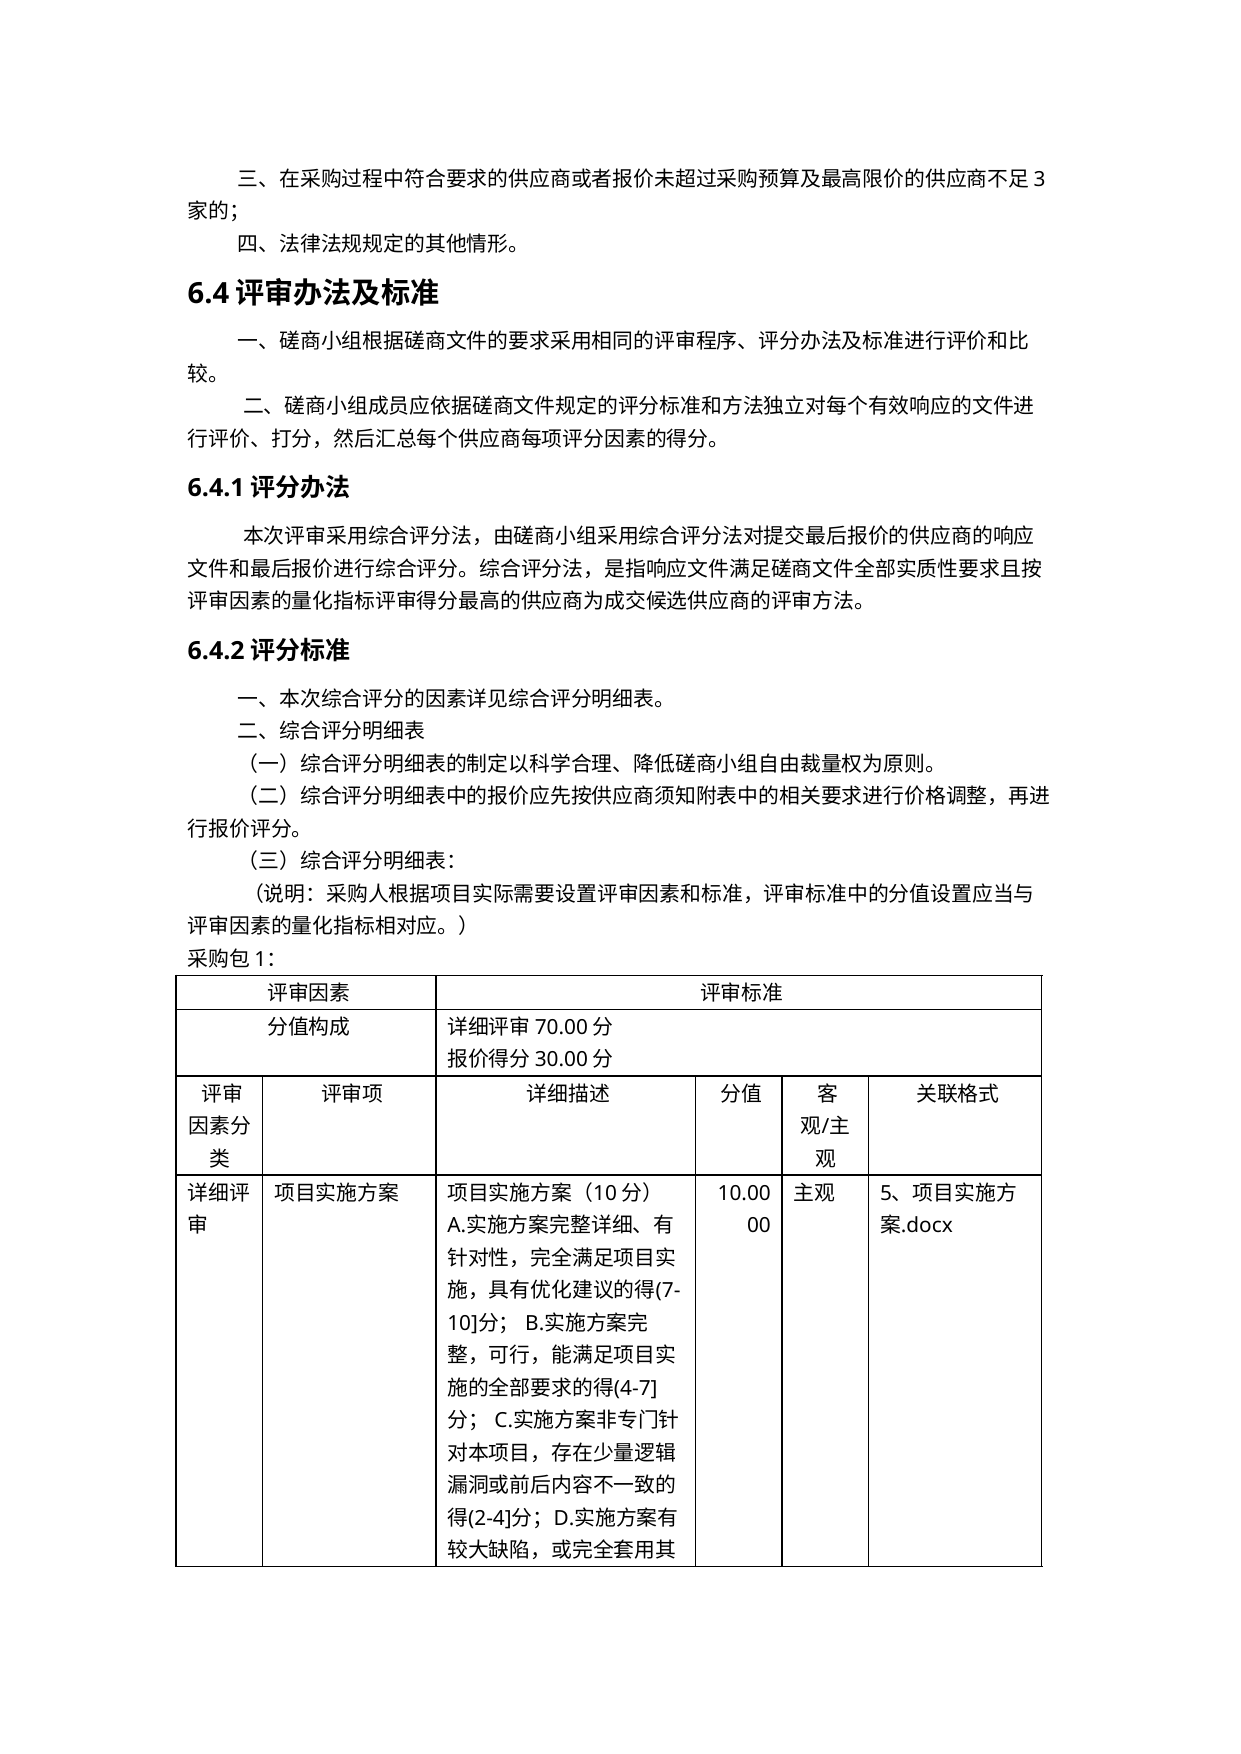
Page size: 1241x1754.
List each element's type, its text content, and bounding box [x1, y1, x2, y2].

text 四、法律法规规定的其他情形。 [187, 227, 1053, 259]
text （二）综合评分明细表中的报价应先按供应商须知附表中的相关要求进行价格调整，再进行报价评分。 [187, 779, 1053, 844]
table_cell 详细评审70.00分 报价得分30.00分 [437, 1010, 1041, 1075]
text （说明：采购人根据项目实际需要设置评审因素和标准，评审标准中的分值设置应当与评审因素的量化指标相对应。） [187, 877, 1053, 942]
text 6.4.2评分标准 [187, 617, 1053, 682]
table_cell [437, 1176, 695, 1566]
table_cell 详细评审 [177, 1176, 262, 1566]
table_header 评审因素 [177, 976, 435, 1008]
text 三、在采购过程中符合要求的供应商或者报价未超过采购预算及最高限价的供应商不足3家的； [187, 162, 1053, 227]
text 一、本次综合评分的因素详见综合评分明细表。 [187, 682, 1053, 714]
text 一、磋商小组根据磋商文件的要求采用相同的评审程序、评分办法及标准进行评价和比较。 [187, 324, 1053, 389]
text 本次评审采用综合评分法，由磋商小组采用综合评分法对提交最后报价的供应商的响应文件和最后报价进行综合评分。综合评分法，是指响应文件满足磋商文件全部实质性要求且按评审因素的量化指标评审得分最高的供应商为成交候选供应商的评审方法。 [187, 519, 1053, 617]
table_cell 主观 [783, 1176, 868, 1566]
table_cell 关联格式 [869, 1077, 1041, 1174]
table_cell 客观/主观 [783, 1077, 868, 1174]
table_cell 分值 [696, 1077, 781, 1174]
table_cell 项目实施方案 [263, 1176, 435, 1566]
text 二、磋商小组成员应依据磋商文件规定的评分标准和方法独立对每个有效响应的文件进行评价、打分，然后汇总每个供应商每项评分因素的得分。 [187, 389, 1053, 454]
text 二、综合评分明细表 [187, 714, 1053, 747]
text 6.4.1评分办法 [187, 454, 1053, 519]
table_cell 详细描述 [437, 1077, 695, 1174]
text 6.4评审办法及标准 [187, 259, 1053, 324]
text （三）综合评分明细表： [187, 844, 1053, 877]
text 采购包1： [187, 942, 1053, 974]
table_cell 5、项目实施方案.docx [869, 1176, 1041, 1566]
table_cell 评审项 [263, 1077, 435, 1174]
table_header 评审标准 [437, 976, 1041, 1008]
table_cell 评审因素分类 [177, 1077, 262, 1174]
table_cell 10.0000 [696, 1176, 781, 1566]
table_cell 分值构成 [177, 1010, 435, 1075]
text （一）综合评分明细表的制定以科学合理、降低磋商小组自由裁量权为原则。 [187, 747, 1053, 779]
